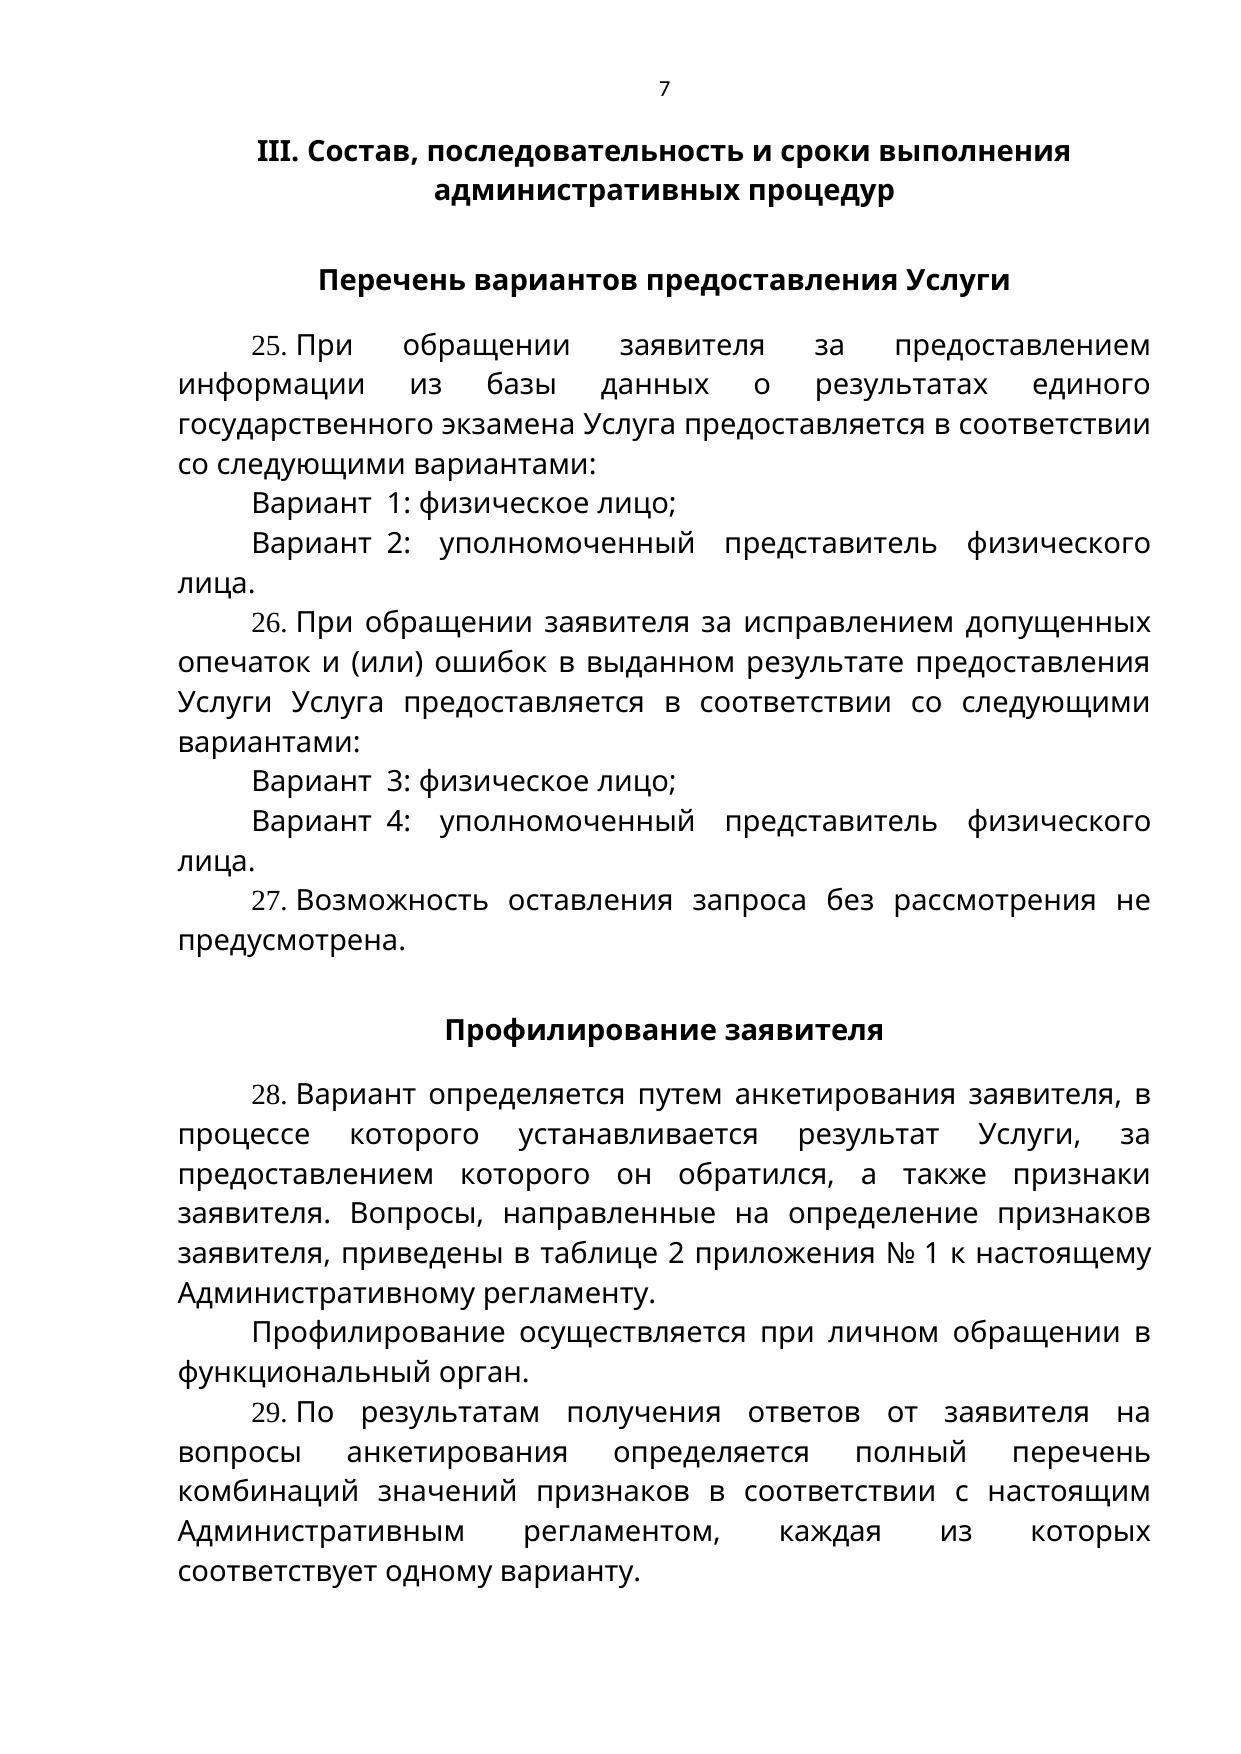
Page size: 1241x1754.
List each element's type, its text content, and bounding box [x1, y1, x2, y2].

list По результатам получения ответов от заявителя на вопросы анкетирования определяется полный перечень комбинаций значений признаков в соответствии с настоящим Административным регламентом, каждая из которых соответствует одному варианту. [177, 1391, 1152, 1589]
text Вариант 1: физическое лицо; [177, 483, 1152, 522]
list Вариант определяется путем анкетирования заявителя, в процессе которого устанавливается результат Услуги, за предоставлением которого он обратился, а также признаки заявителя. Вопросы, направленные на определение признаков заявителя, приведены в таблице 2 приложения № 1 к настоящему Административному регламенту. [177, 1074, 1152, 1312]
text Вариант 3: физическое лицо; [177, 761, 1152, 800]
text Вариант 4: уполномоченный представитель физического лица. [177, 800, 1152, 879]
text Профилирование осуществляется при личном обращении в функциональный орган. [177, 1312, 1152, 1391]
text Профилирование заявителя [177, 1009, 1152, 1049]
text Перечень вариантов предоставления Услуги [177, 259, 1152, 299]
text III. Состав, последовательность и сроки выполнения административных процедур [177, 130, 1152, 209]
text Вариант 2: уполномоченный представитель физического лица. [177, 522, 1152, 602]
list При обращении заявителя за исправлением допущенных опечаток и (или) ошибок в выданном результате предоставления Услуги Услуга предоставляется в соответствии со следующими вариантами: [177, 602, 1152, 761]
list Возможность оставления запроса без рассмотрения не предусмотрена. [177, 879, 1152, 959]
list При обращении заявителя за предоставлением информации из базы данных о результатах единого государственного экзамена Услуга предоставляется в соответствии со следующими вариантами: [177, 324, 1152, 483]
